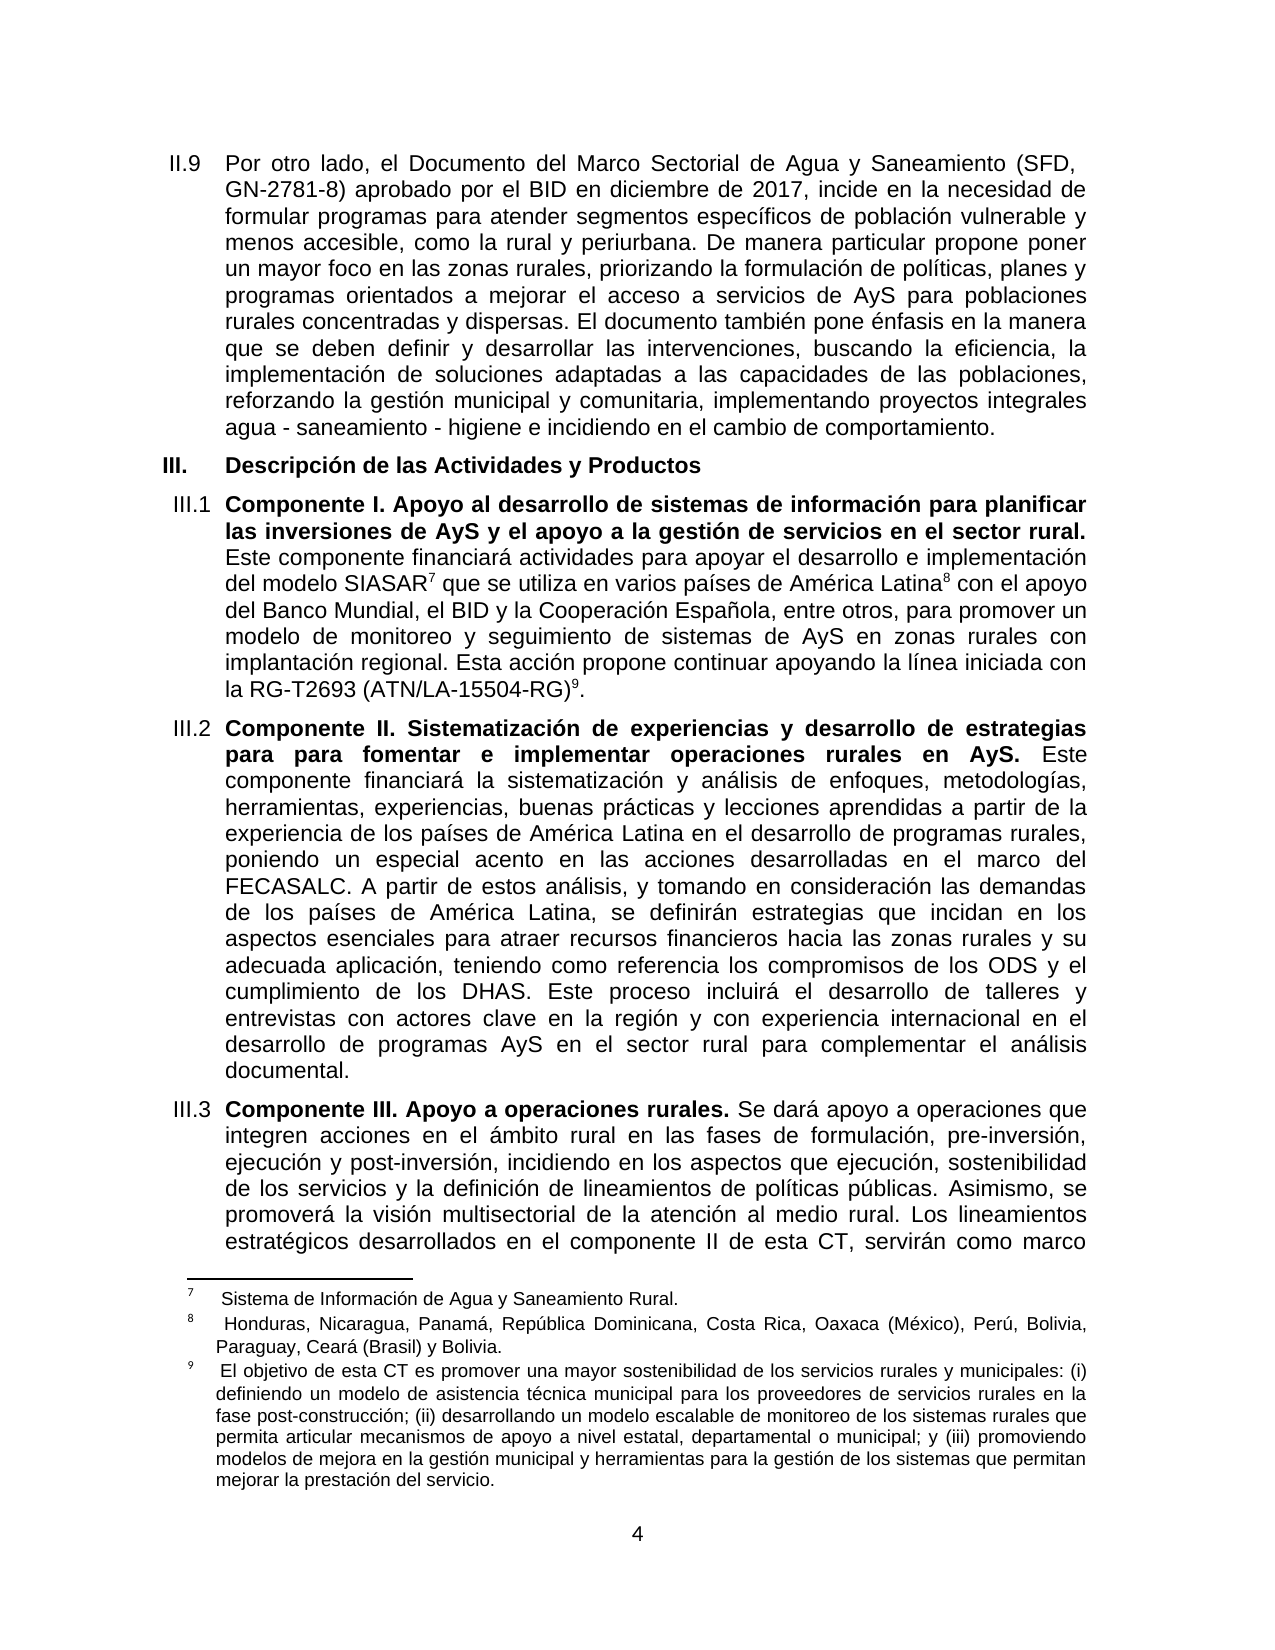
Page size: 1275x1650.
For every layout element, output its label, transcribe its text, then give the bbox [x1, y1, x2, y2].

list Componente I. Apoyo al desarrollo de sistemas de información para planificar las inversiones de AyS y el apoyo a la gestión de servicios en el sector rural. Este componente financiará actividades para apoyar el desarrollo e implementación del modelo SIASAR que se utiliza en varios países de América Latina con el apoyo del Banco Mundial, el BID y la Cooperación Española, entre otros, para promover un modelo de monitoreo y seguimiento de sistemas de AyS en zonas rurales con implantación regional. Esta acción propone continuar apoyando la línea iniciada con la RG-T2693 (ATN/LA-15504-RG). [173, 491, 1087, 702]
list Descripción de las Actividades y Productos [187, 452, 1087, 479]
list Componente II. Sistematización de experiencias y desarrollo de estrategias para para fomentar e implementar operaciones rurales en AyS. Este componente financiará la sistematización y análisis de enfoques, metodologías, herramientas, experiencias, buenas prácticas y lecciones aprendidas a partir de la experiencia de los países de América Latina en el desarrollo de programas rurales, poniendo un especial acento en las acciones desarrolladas en el marco del FECASALC. A partir de estos análisis, y tomando en consideración las demandas de los países de América Latina, se definirán estrategias que incidan en los aspectos esenciales para atraer recursos financieros hacia las zonas rurales y su adecuada aplicación, teniendo como referencia los compromisos de los ODS y el cumplimiento de los DHAS. Este proceso incluirá el desarrollo de talleres y entrevistas con actores clave en la región y con experiencia internacional en el desarrollo de programas AyS en el sector rural para complementar el análisis documental. [173, 714, 1087, 1083]
list Por otro lado, el Documento del Marco Sectorial de Agua y Saneamiento (SFD, GN-2781-8) aprobado por el BID en diciembre de 2017, incide en la necesidad de formular programas para atender segmentos específicos de población vulnerable y menos accesible, como la rural y periurbana. De manera particular propone poner un mayor foco en las zonas rurales, priorizando la formulación de políticas, planes y programas orientados a mejorar el acceso a servicios de AyS para poblaciones rurales concentradas y dispersas. El documento también pone énfasis en la manera que se deben definir y desarrollar las intervenciones, buscando la eficiencia, la implementación de soluciones adaptadas a las capacidades de las poblaciones, reforzando la gestión municipal y comunitaria, implementando proyectos integrales agua - saneamiento - higiene e incidiendo en el cambio de comportamiento. [169, 150, 1087, 440]
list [173, 1096, 1087, 1254]
